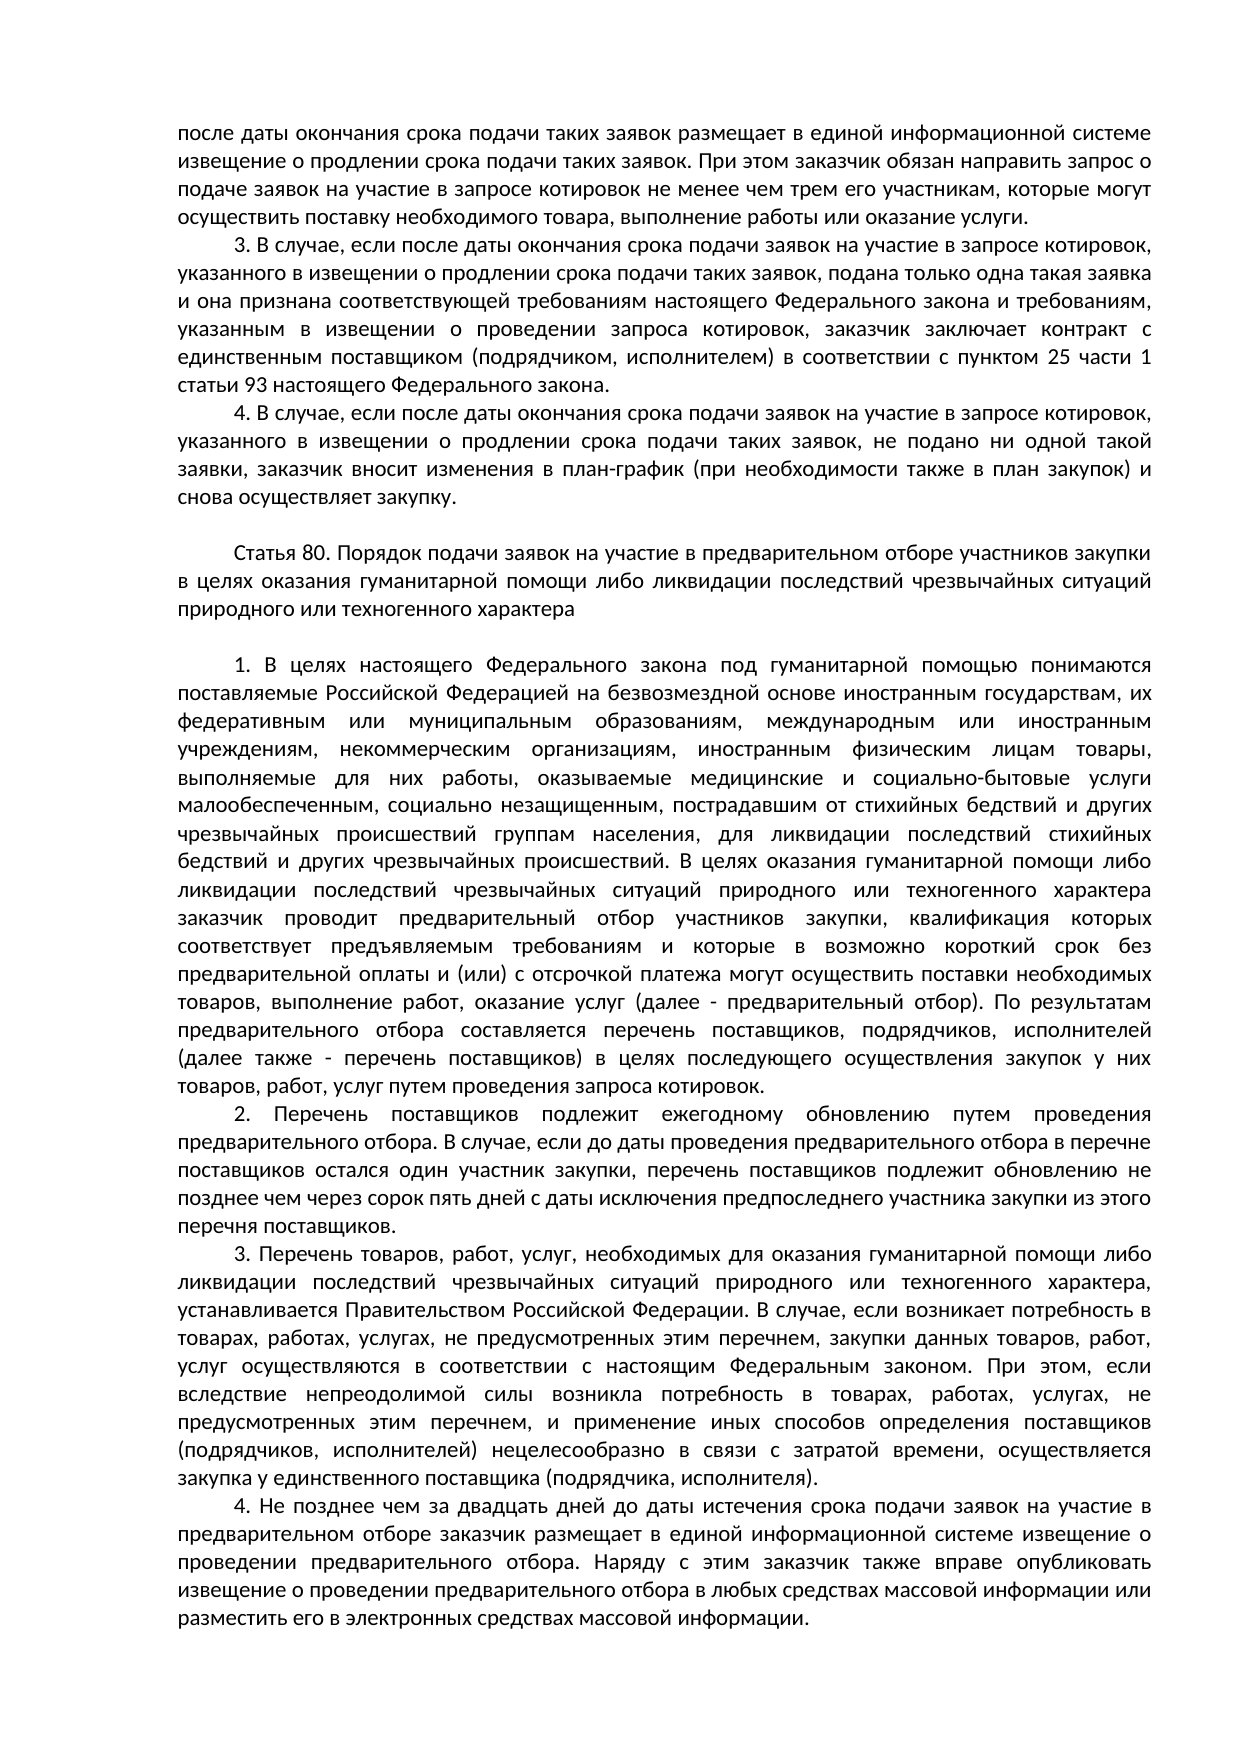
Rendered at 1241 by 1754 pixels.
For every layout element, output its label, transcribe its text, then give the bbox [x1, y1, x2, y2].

text 2. Перечень поставщиков подлежит ежегодному обновлению путем проведения предварительного отбора. В случае, если до даты проведения предварительного отбора в перечне поставщиков остался один участник закупки, перечень поставщиков подлежит обновлению не позднее чем через сорок пять дней с даты исключения предпоследнего участника закупки из этого перечня поставщиков. [177, 1099, 1152, 1239]
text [177, 118, 1152, 230]
text 4. Не позднее чем за двадцать дней до даты истечения срока подачи заявок на участие в предварительном отборе заказчик размещает в единой информационной системе извещение о проведении предварительного отбора. Наряду с этим заказчик также вправе опубликовать извещение о проведении предварительного отбора в любых средствах массовой информации или разместить его в электронных средствах массовой информации. [177, 1491, 1152, 1631]
text 4. В случае, если после даты окончания срока подачи заявок на участие в запросе котировок, указанного в извещении о продлении срока подачи таких заявок, не подано ни одной такой заявки, заказчик вносит изменения в план-график (при необходимости также в план закупок) и снова осуществляет закупку. [177, 398, 1152, 510]
text Статья 80. Порядок подачи заявок на участие в предварительном отборе участников закупки в целях оказания гуманитарной помощи либо ликвидации последствий чрезвычайных ситуаций природного или техногенного характера [177, 538, 1152, 622]
text 3. Перечень товаров, работ, услуг, необходимых для оказания гуманитарной помощи либо ликвидации последствий чрезвычайных ситуаций природного или техногенного характера, устанавливается Правительством Российской Федерации. В случае, если возникает потребность в товарах, работах, услугах, не предусмотренных этим перечнем, закупки данных товаров, работ, услуг осуществляются в соответствии с настоящим Федеральным законом. При этом, если вследствие непреодолимой силы возникла потребность в товарах, работах, услугах, не предусмотренных этим перечнем, и применение иных способов определения поставщиков (подрядчиков, исполнителей) нецелесообразно в связи с затратой времени, осуществляется закупка у единственного поставщика (подрядчика, исполнителя). [177, 1239, 1152, 1491]
text 3. В случае, если после даты окончания срока подачи заявок на участие в запросе котировок, указанного в извещении о продлении срока подачи таких заявок, подана только одна такая заявка и она признана соответствующей требованиям настоящего Федерального закона и требованиям, указанным в извещении о проведении запроса котировок, заказчик заключает контракт с единственным поставщиком (подрядчиком, исполнителем) в соответствии с пунктом 25 части 1 статьи 93 настоящего Федерального закона. [177, 230, 1152, 398]
text 1. В целях настоящего Федерального закона под гуманитарной помощью понимаются поставляемые Российской Федерацией на безвозмездной основе иностранным государствам, их федеративным или муниципальным образованиям, международным или иностранным учреждениям, некоммерческим организациям, иностранным физическим лицам товары, выполняемые для них работы, оказываемые медицинские и социально-бытовые услуги малообеспеченным, социально незащищенным, пострадавшим от стихийных бедствий и других чрезвычайных происшествий группам населения, для ликвидации последствий стихийных бедствий и других чрезвычайных происшествий. В целях оказания гуманитарной помощи либо ликвидации последствий чрезвычайных ситуаций природного или техногенного характера заказчик проводит предварительный отбор участников закупки, квалификация которых соответствует предъявляемым требованиям и которые в возможно короткий срок без предварительной оплаты и (или) с отсрочкой платежа могут осуществить поставки необходимых товаров, выполнение работ, оказание услуг (далее - предварительный отбор). По результатам предварительного отбора составляется перечень поставщиков, подрядчиков, исполнителей (далее также - перечень поставщиков) в целях последующего осуществления закупок у них товаров, работ, услуг путем проведения запроса котировок. [177, 651, 1152, 1099]
